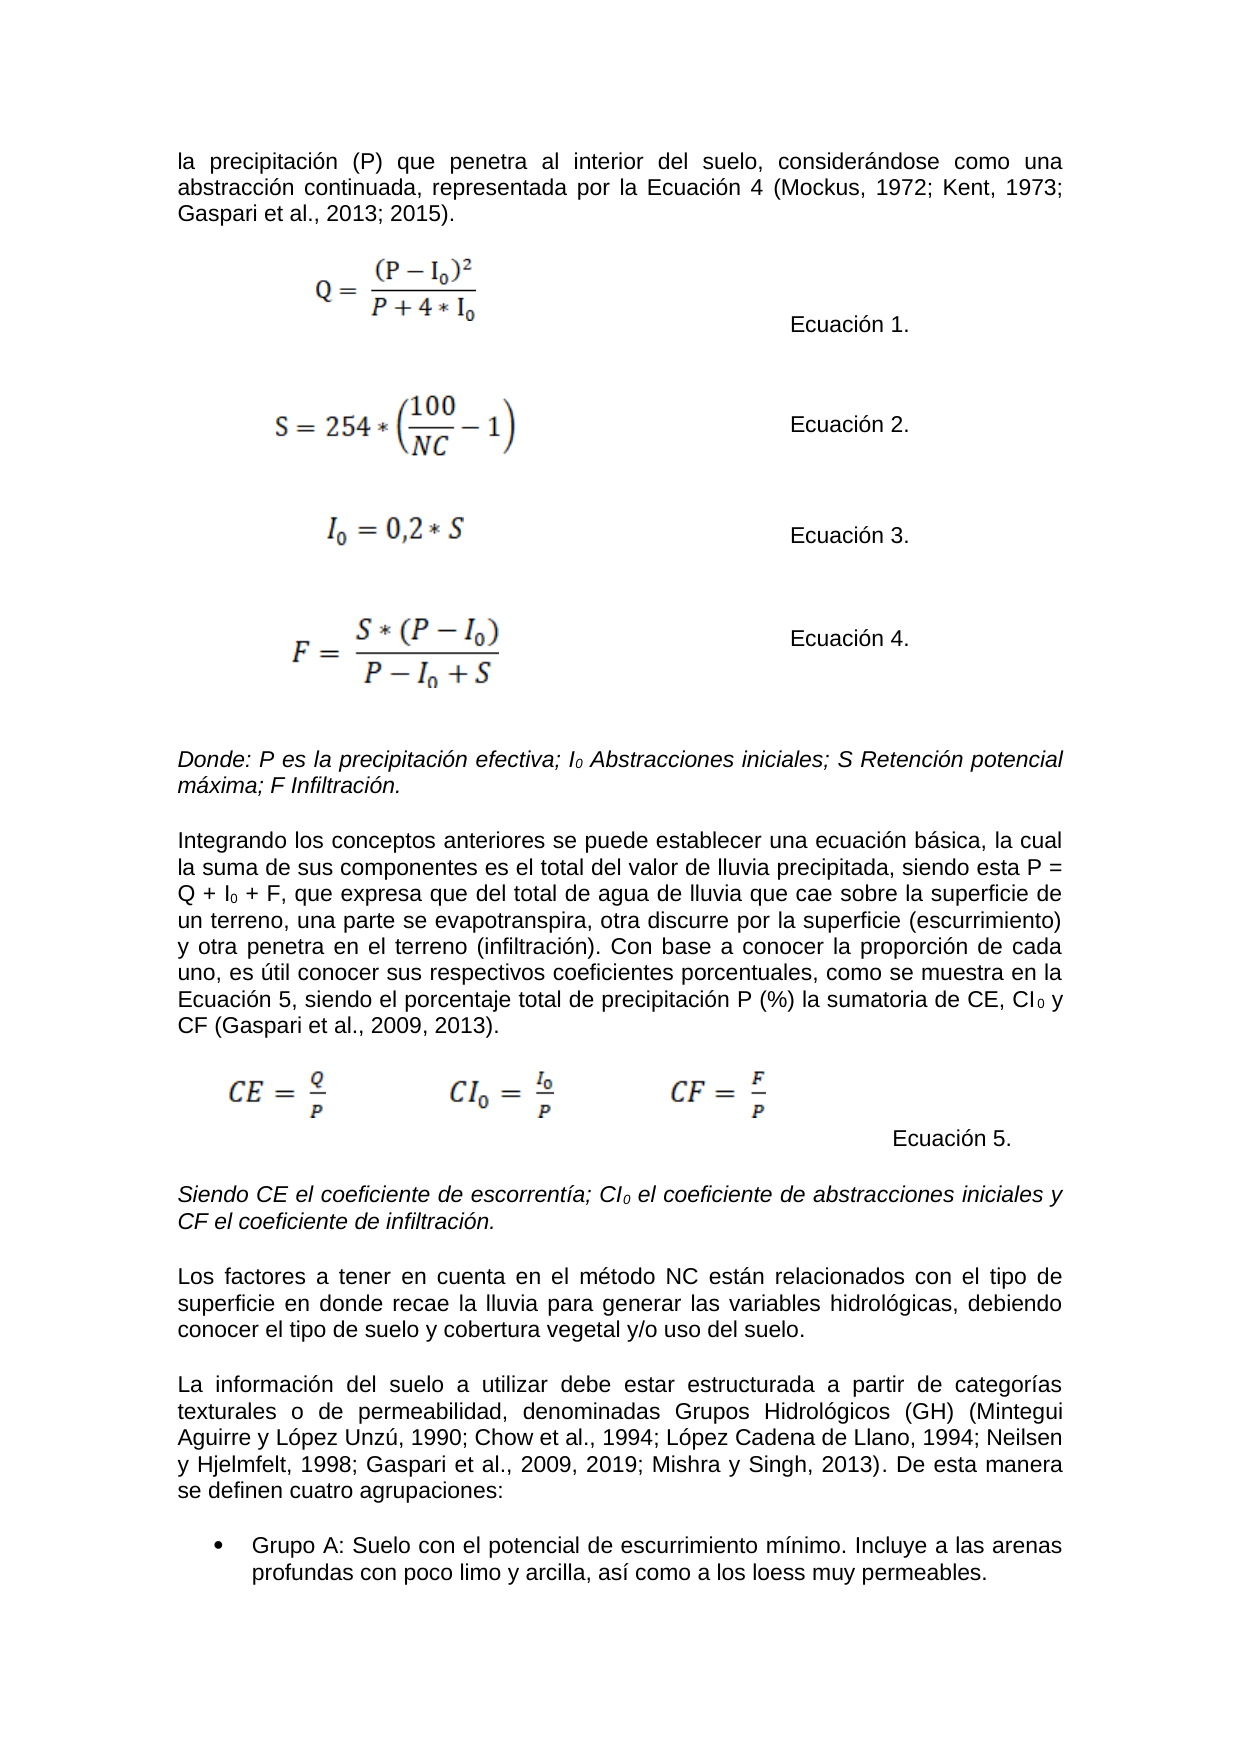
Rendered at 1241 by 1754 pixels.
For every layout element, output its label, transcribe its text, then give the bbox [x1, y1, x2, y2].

text Los factores a tener en cuenta en el método NC están relacionados con el tipo de superficie en donde recae la lluvia para generar las variables hidrológicas, debiendo conocer el tipo de suelo y cobertura vegetal y/o uso del suelo. [177, 1263, 1063, 1342]
table_cell Ecuación 2. [625, 393, 1074, 511]
table_header [166, 256, 625, 393]
text Integrando los conceptos anteriores se puede establecer una ecuación básica, la cual la suma de sus componentes es el total del valor de lluvia precipitada, siendo esta P = Q + I0 + F, que expresa que del total de agua de lluvia que cae sobre la superficie de un terreno, una parte se evapotranspira, otra discurre por la superficie (escurrimiento) y otra penetra en el terreno (infiltración). Con base a conocer la proporción de cada uno, es útil conocer sus respectivos coeficientes porcentuales, como se muestra en la Ecuación 5, siendo el porcentaje total de precipitación P (%) la sumatoria de CE, CI0 y CF (Gaspari et al., 2009, 2013). [177, 827, 1063, 1038]
picture [292, 614, 499, 688]
table_cell [166, 393, 625, 511]
text Siendo CE el coeficiente de escorrentía; CI0 el coeficiente de abstracciones iniciales y CF el coeficiente de infiltración. [177, 1181, 1063, 1234]
picture [670, 1067, 766, 1118]
picture [449, 1067, 554, 1118]
table_header Ecuación 1. [625, 256, 1074, 393]
picture [275, 393, 516, 457]
picture [327, 511, 464, 547]
text Donde: P es la precipitación efectiva; I0 Abstracciones iniciales; S Retención potencial máxima; F Infiltración. [177, 746, 1063, 798]
table_cell [166, 615, 625, 716]
picture [315, 255, 476, 321]
picture [228, 1067, 326, 1118]
table_cell Ecuación 3. [625, 511, 1074, 615]
table_cell Ecuación 4. [625, 615, 1074, 716]
text Ecuación 5. [177, 1067, 1063, 1152]
table_cell [166, 511, 625, 615]
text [177, 148, 1063, 227]
list Grupo A: Suelo con el potencial de escurrimiento mínimo. Incluye a las arenas profundas con poco limo y arcilla, así como a los loess muy permeables. [214, 1532, 1063, 1585]
text La información del suelo a utilizar debe estar estructurada a partir de categorías texturales o de permeabilidad, denominadas Grupos Hidrológicos (GH) (Mintegui Aguirre y López Unzú, 1990; Chow et al., 1994; López Cadena de Llano, 1994; Neilsen y Hjelmfelt, 1998; Gaspari et al., 2009, 2019; Mishra y Singh, 2013). De esta manera se definen cuatro agrupaciones: [177, 1371, 1063, 1503]
